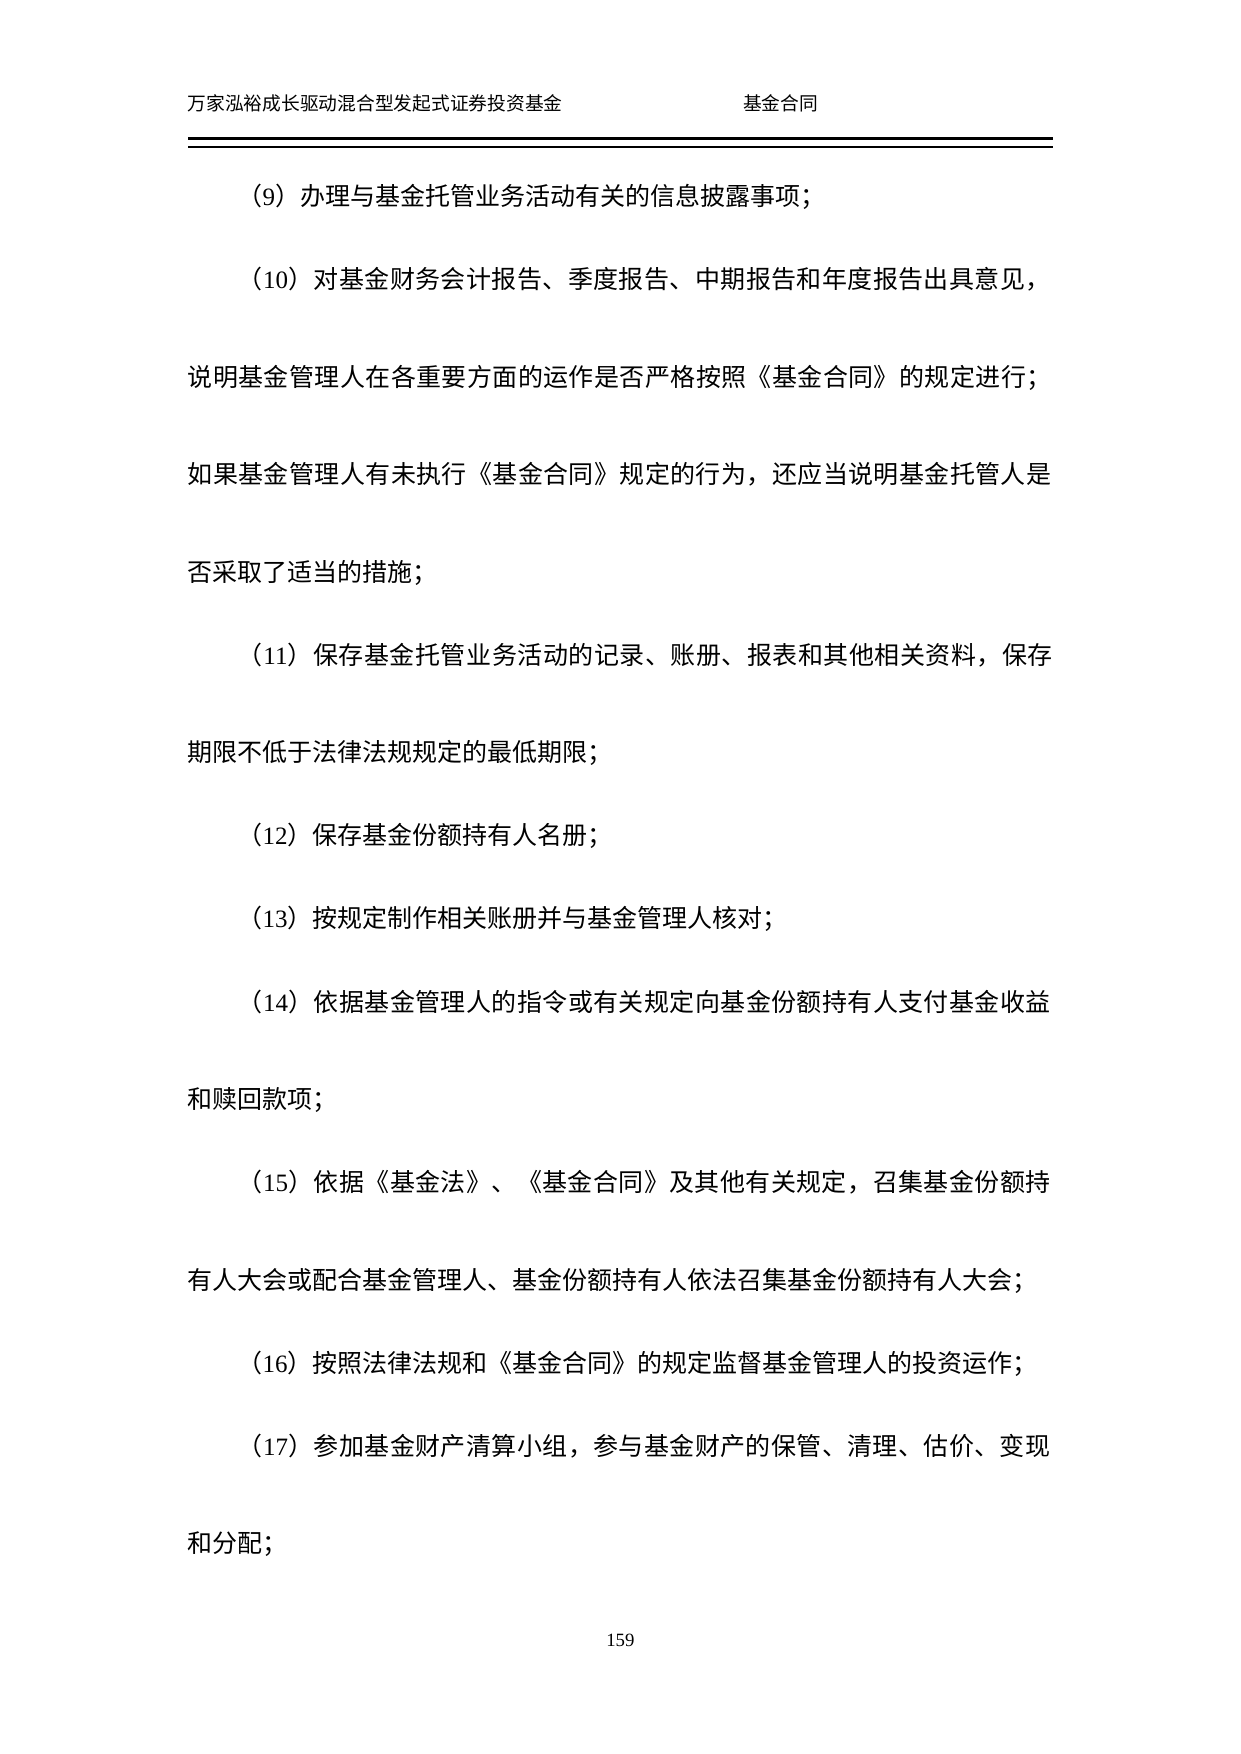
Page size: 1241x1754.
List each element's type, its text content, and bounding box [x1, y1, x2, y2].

text （9）办理与基金托管业务活动有关的信息披露事项； [187, 162, 1053, 227]
text （12）保存基金份额持有人名册； [187, 801, 1053, 866]
text （11）保存基金托管业务活动的记录、账册、报表和其他相关资料，保存期限不低于法律法规规定的最低期限； [187, 621, 1053, 783]
text （13）按规定制作相关账册并与基金管理人核对； [187, 884, 1053, 949]
text （15）依据《基金法》、《基金合同》及其他有关规定，召集基金份额持有人大会或配合基金管理人、基金份额持有人依法召集基金份额持有人大会； [187, 1148, 1053, 1311]
text （17）参加基金财产清算小组，参与基金财产的保管、清理、估价、变现和分配； [187, 1412, 1053, 1574]
text （10）对基金财务会计报告、季度报告、中期报告和年度报告出具意见，说明基金管理人在各重要方面的运作是否严格按照《基金合同》的规定进行；如果基金管理人有未执行《基金合同》规定的行为，还应当说明基金托管人是否采取了适当的措施； [187, 245, 1053, 603]
text （16）按照法律法规和《基金合同》的规定监督基金管理人的投资运作； [187, 1329, 1053, 1394]
text （14）依据基金管理人的指令或有关规定向基金份额持有人支付基金收益和赎回款项； [187, 968, 1053, 1130]
